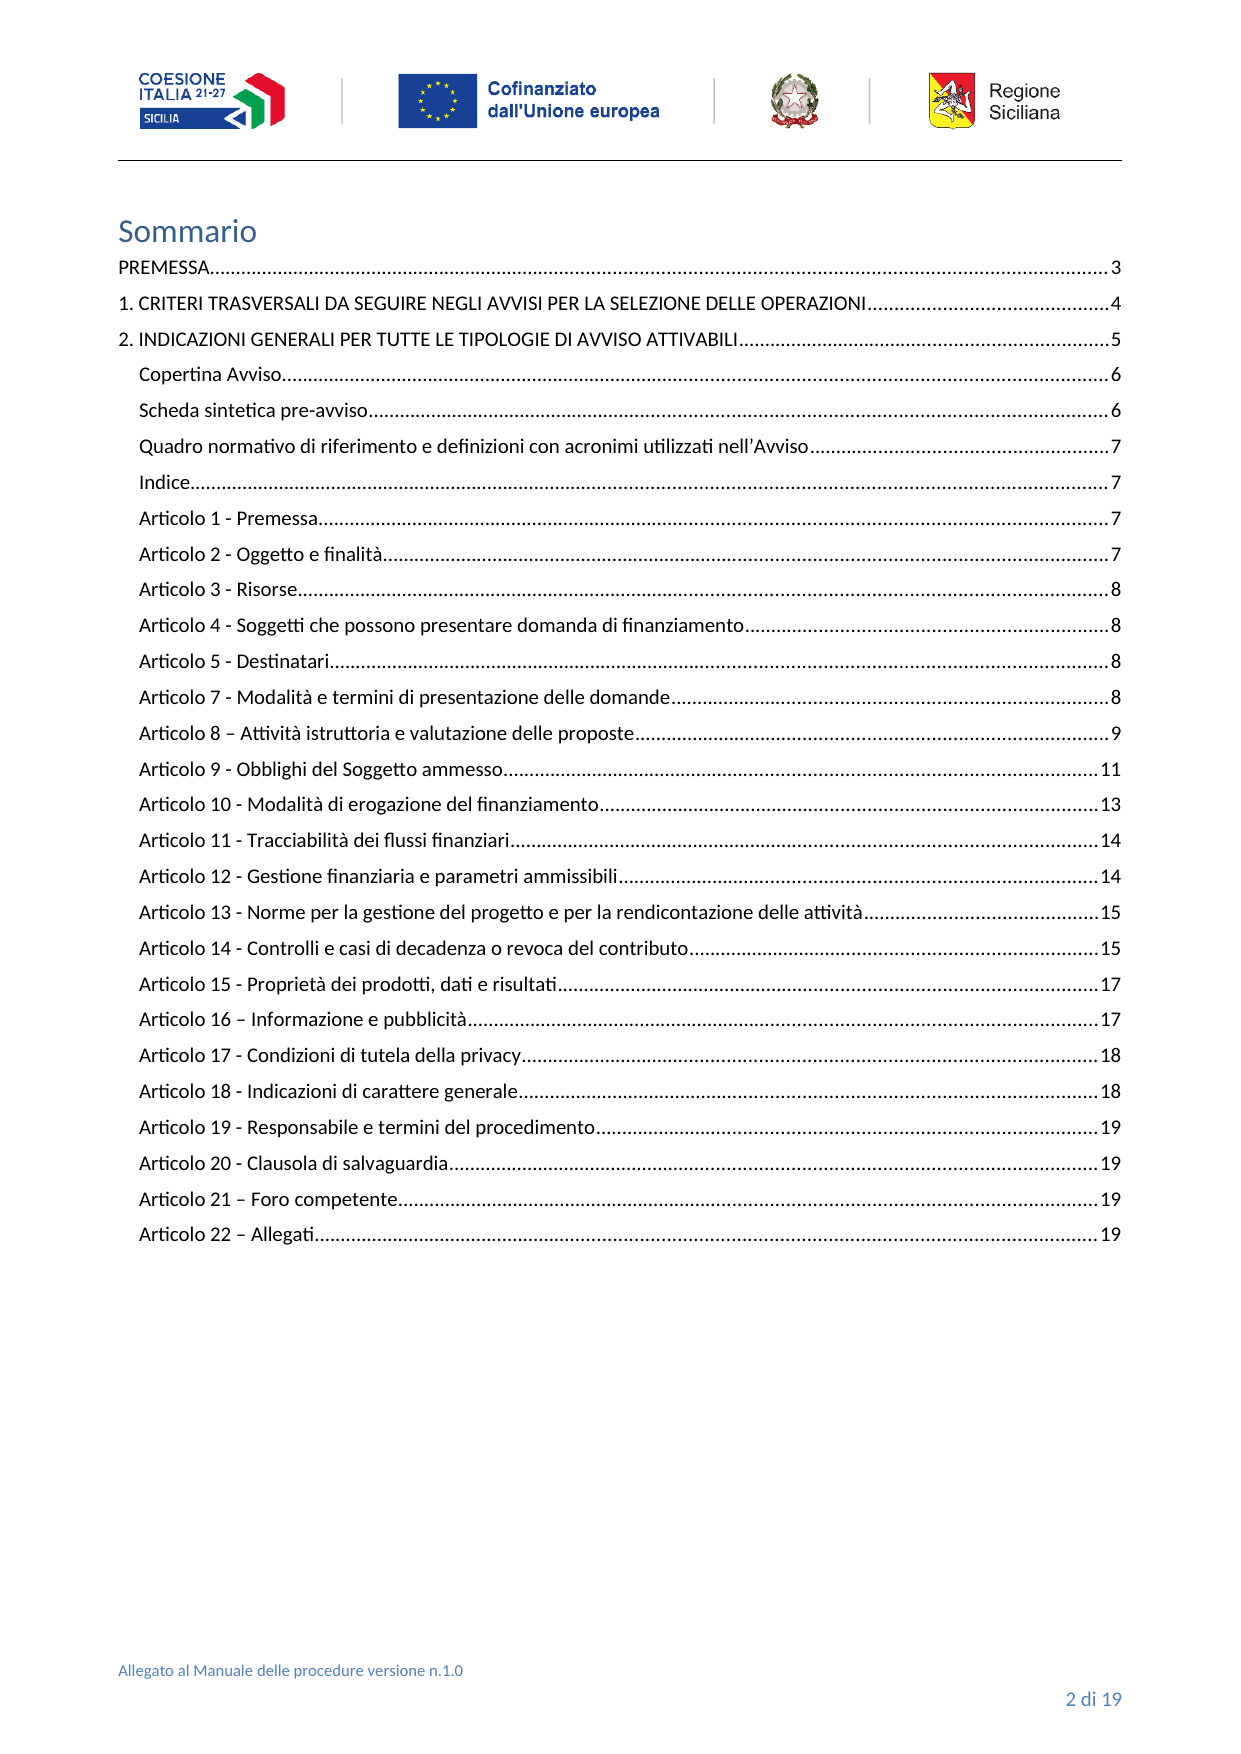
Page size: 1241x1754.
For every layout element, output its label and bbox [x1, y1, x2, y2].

picture [138, 44, 1102, 158]
